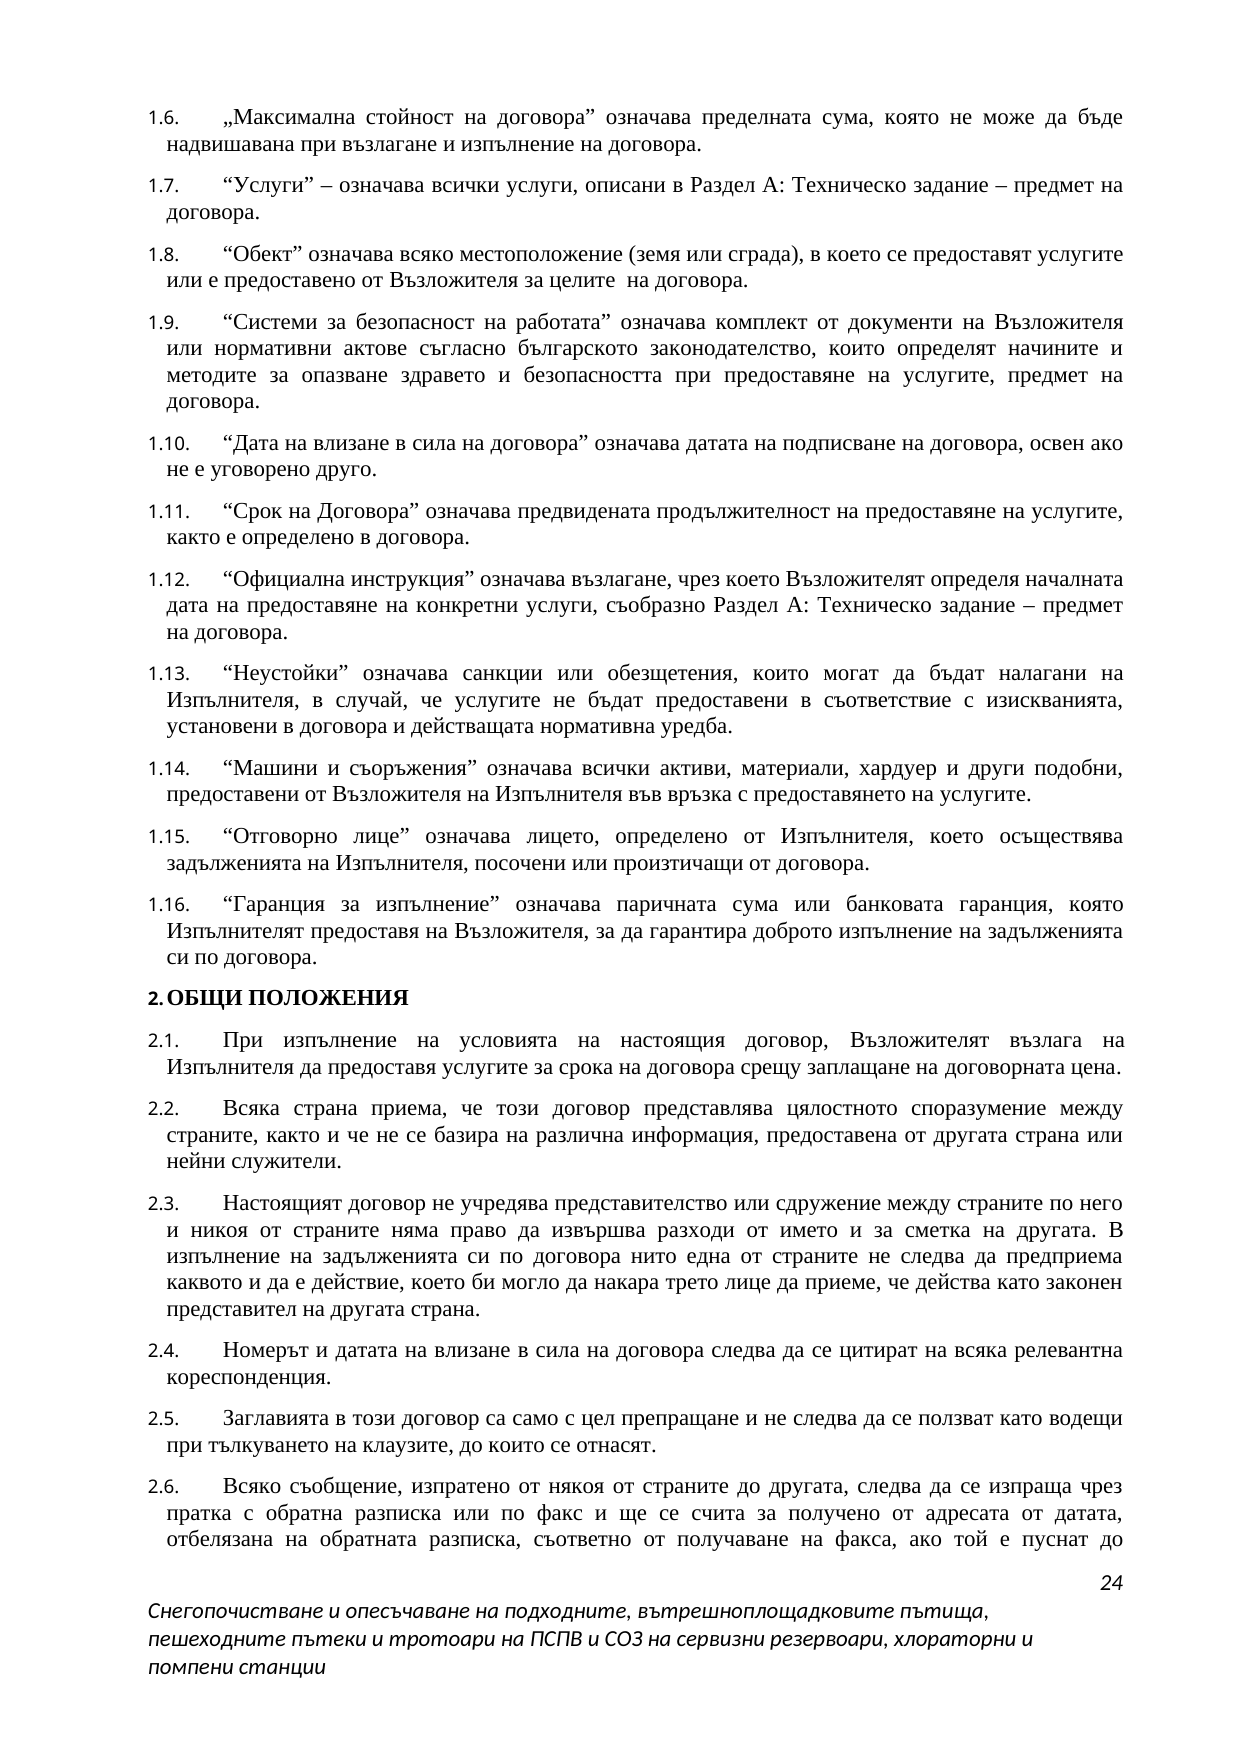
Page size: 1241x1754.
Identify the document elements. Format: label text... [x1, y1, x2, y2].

list “Обект” означава всяко местоположение (земя или сграда), в което се предоставят услугите или е предоставено от Възложителя за целите на договора. [148, 239, 1125, 293]
list Номерът и датата на влизане в сила на договора следва да се цитират на всяка релевантна кореспонденция. [148, 1336, 1125, 1389]
list ОБЩИ ПОЛОЖЕНИЯ [148, 984, 1125, 1011]
list “Официална инструкция” означава възлагане, чрез което Възложителят определя началната дата на предоставяне на конкретни услуги, съобразно Раздел А: Техническо задание – предмет на договора. [148, 565, 1125, 644]
list Заглавията в този договор са само с цел препращане и не следва да се ползват като водещи при тълкуването на клаузите, до които се отнасят. [148, 1404, 1125, 1457]
list “Срок на Договора” означава предвидената продължителност на предоставяне на услугите, както е определено в договора. [148, 497, 1125, 550]
list Настоящият договор не учредява представителство или сдружение между страните по него и никоя от страните няма право да извършва разходи от името и за сметка на другата. В изпълнение на задълженията си по договора нито една от страните не следва да предприема каквото и да е действие, което би могло да накара трето лице да приеме, че действа като законен представител на другата страна. [148, 1189, 1125, 1321]
list “Дата на влизане в сила на договора” означава датата на подписване на договора, освен ако не е уговорено друго. [148, 428, 1125, 482]
list Всяка страна приема, че този договор представлява цялостното споразумение между страните, както и че не се базира на различна информация, предоставена от другата страна или нейни служители. [148, 1094, 1125, 1174]
list “Услуги” – означава всички услуги, описани в Раздел А: Техническо задание – предмет на договора. [148, 171, 1125, 224]
list “Неустойки” означава санкции или обезщетения, които могат да бъдат налагани на Изпълнителя, в случай, че услугите не бъдат предоставени в съответствие с изискванията, установени в договора и действащата нормативна уредба. [148, 659, 1125, 739]
list При изпълнение на условията на настоящия договор, Възложителят възлага на Изпълнителя да предоставя услугите за срока на договора срещу заплащане на договорната цена. [148, 1026, 1125, 1079]
list “Гаранция за изпълнение” означава паричната сума или банковата гаранция, която Изпълнителят предоставя на Възложителя, за да гарантира доброто изпълнение на задълженията си по договора. [148, 890, 1125, 969]
list „Максимална стойност на договора” означава пределната сума, която не може да бъде надвишавана при възлагане и изпълнение на договора. [148, 103, 1125, 156]
list “Отговорно лице” означава лицето, определено от Изпълнителя, което осъществява задълженията на Изпълнителя, посочени или произтичащи от договора. [148, 822, 1125, 875]
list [148, 1472, 1125, 1552]
list “Системи за безопасност на работата” означава комплект от документи на Възложителя или нормативни актове съгласно българското законодателство, които определят начините и методите за опазване здравето и безопасността при предоставяне на услугите, предмет на договора. [148, 308, 1125, 413]
list “Машини и съоръжения” означава всички активи, материали, хардуер и други подобни, предоставени от Възложителя на Изпълнителя във връзка с предоставянето на услугите. [148, 754, 1125, 807]
